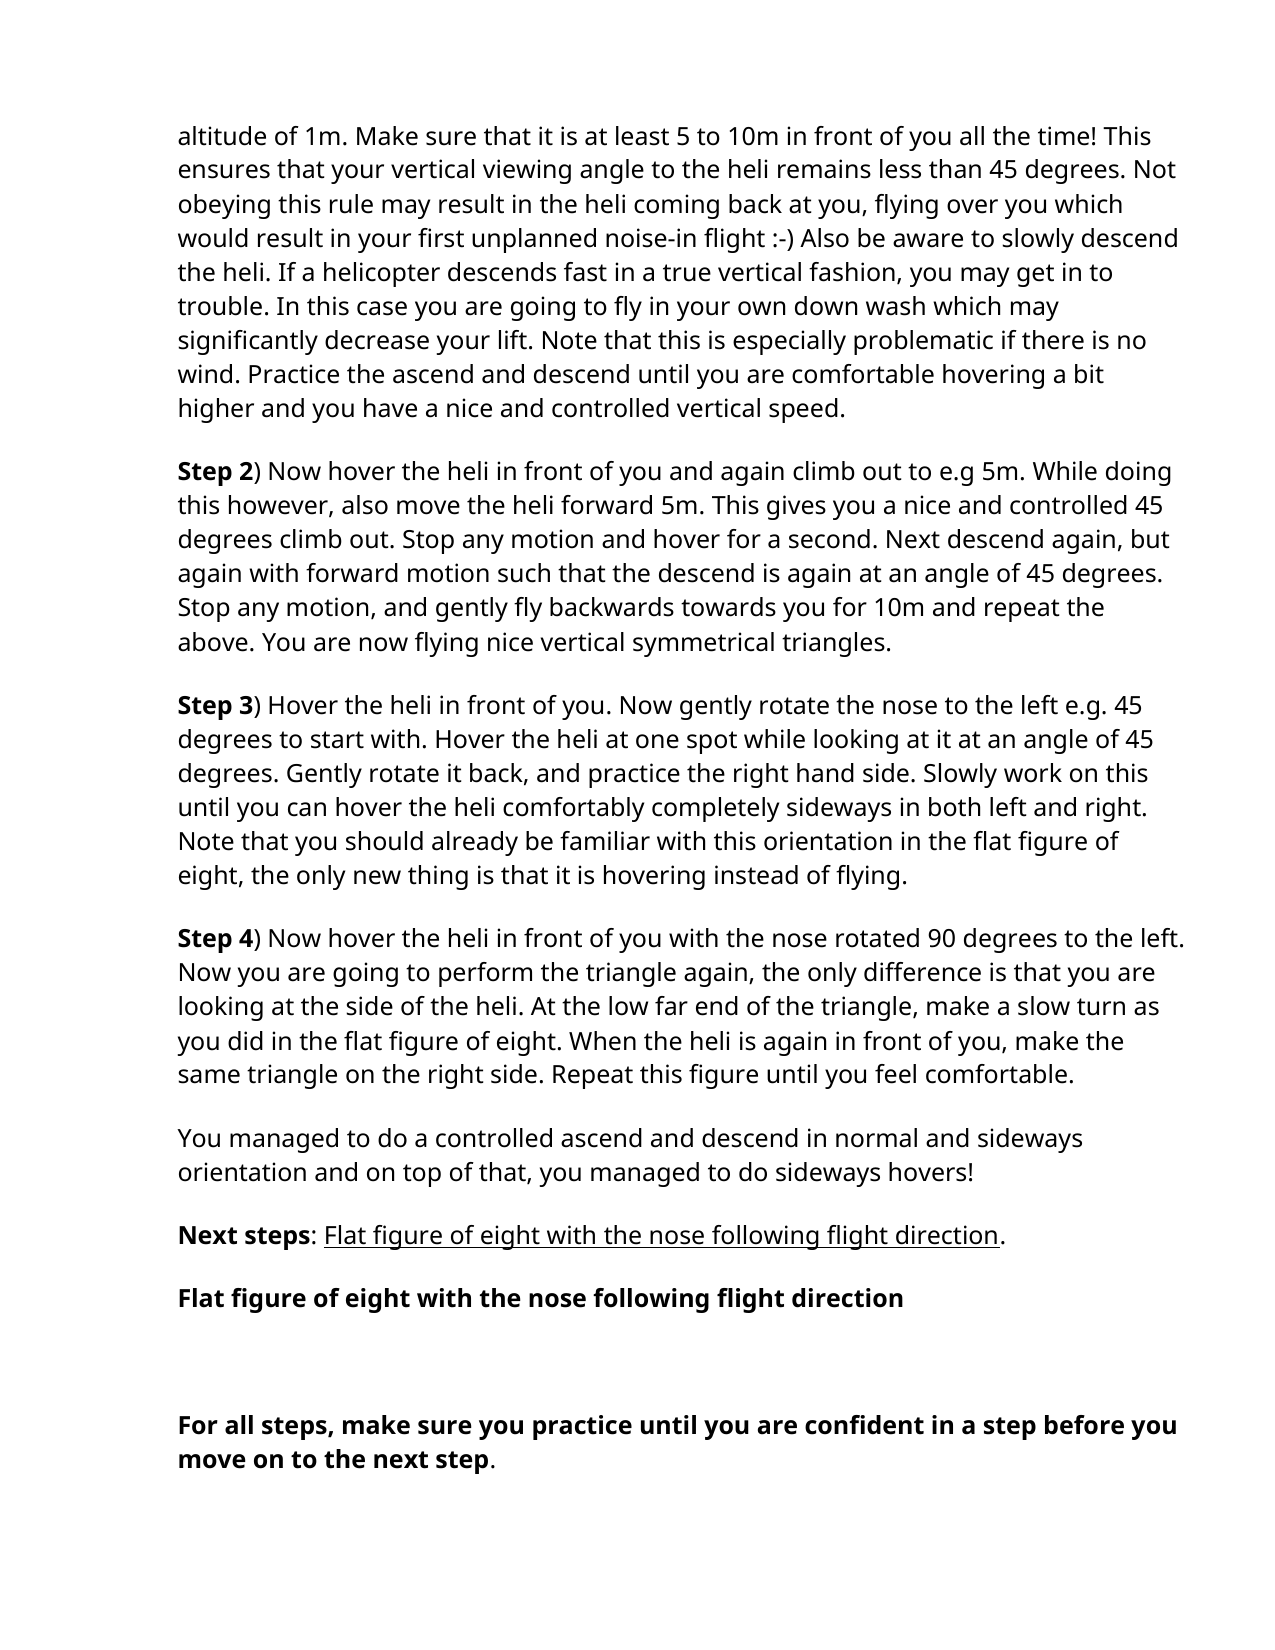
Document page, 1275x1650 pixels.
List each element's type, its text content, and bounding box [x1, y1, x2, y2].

text Step 3) Hover the heli in front of you. Now gently rotate the nose to the left e.g. 45 degrees to start with. Hover the heli at one spot while looking at it at an angle of 45 degrees. Gently rotate it back, and practice the right hand side. Slowly work on this until you can hover the heli comfortably completely sideways in both left and right. Note that you should already be familiar with this orientation in the flat figure of eight, the only new thing is that it is hovering instead of flying. [177, 687, 1186, 892]
text Flat figure of eight with the nose following flight direction [177, 1281, 1186, 1315]
text For all steps, make sure you practice until you are confident in a step before you move on to the next step. [177, 1407, 1186, 1476]
text Step 4) Now hover the heli in front of you with the nose rotated 90 degrees to the left. Now you are going to perform the triangle again, the only difference is that you are looking at the side of the heli. At the low far end of the triangle, make a slow turn as you did in the flat figure of eight. When the heli is again in front of you, make the same triangle on the right side. Repeat this figure until you feel comfortable. [177, 921, 1186, 1091]
text Step 2) Now hover the heli in front of you and again climb out to e.g 5m. While doing this however, also move the heli forward 5m. This gives you a nice and controlled 45 degrees climb out. Stop any motion and hover for a second. Next descend again, but again with forward motion such that the descend is again at an angle of 45 degrees. Stop any motion, and gently fly backwards towards you for 10m and repeat the above. You are now flying nice vertical symmetrical triangles. [177, 454, 1186, 658]
text You managed to do a controlled ascend and descend in normal and sideways orientation and on top of that, you managed to do sideways hovers! [177, 1120, 1186, 1188]
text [177, 118, 1186, 425]
text Next steps: Flat figure of eight with the nose following flight direction. [177, 1218, 1186, 1252]
